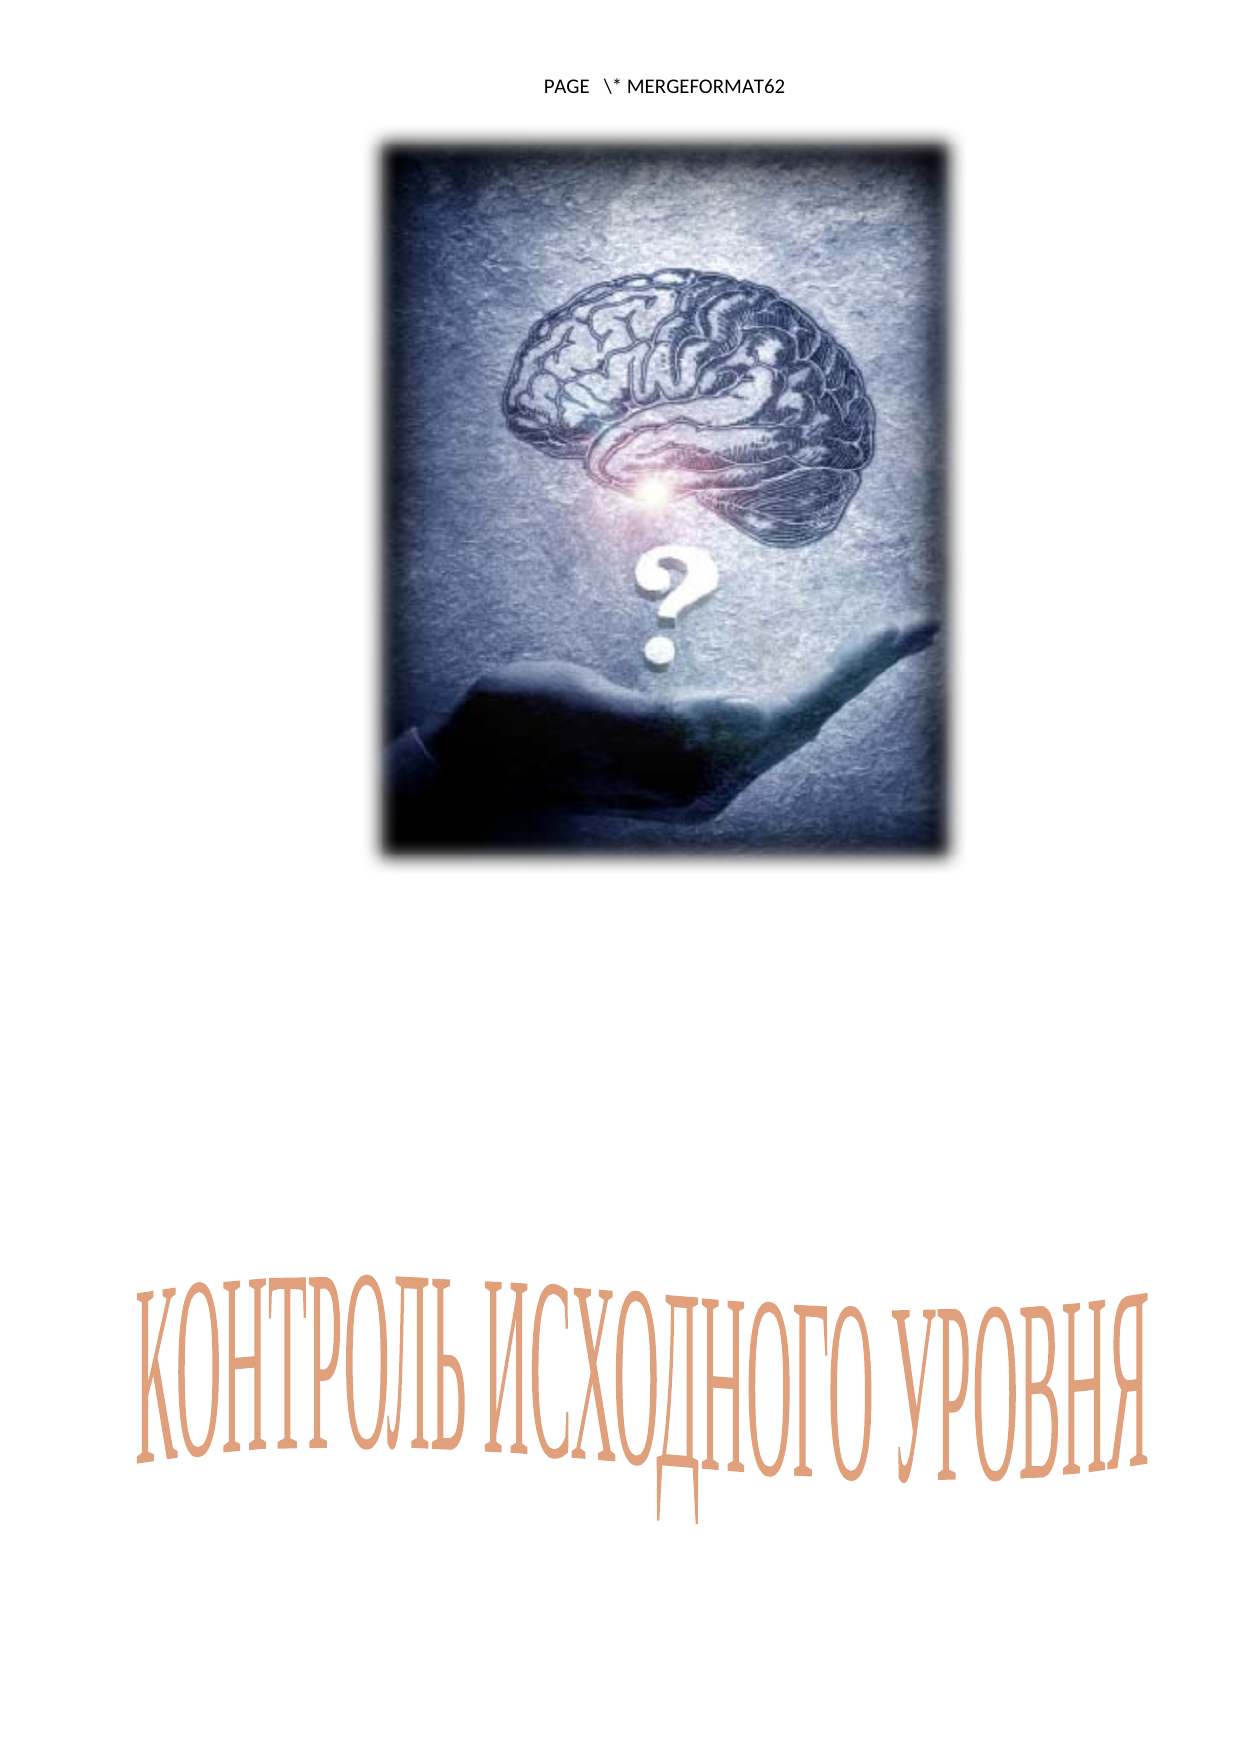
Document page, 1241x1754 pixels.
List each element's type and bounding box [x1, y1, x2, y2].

picture [392, 154, 938, 846]
